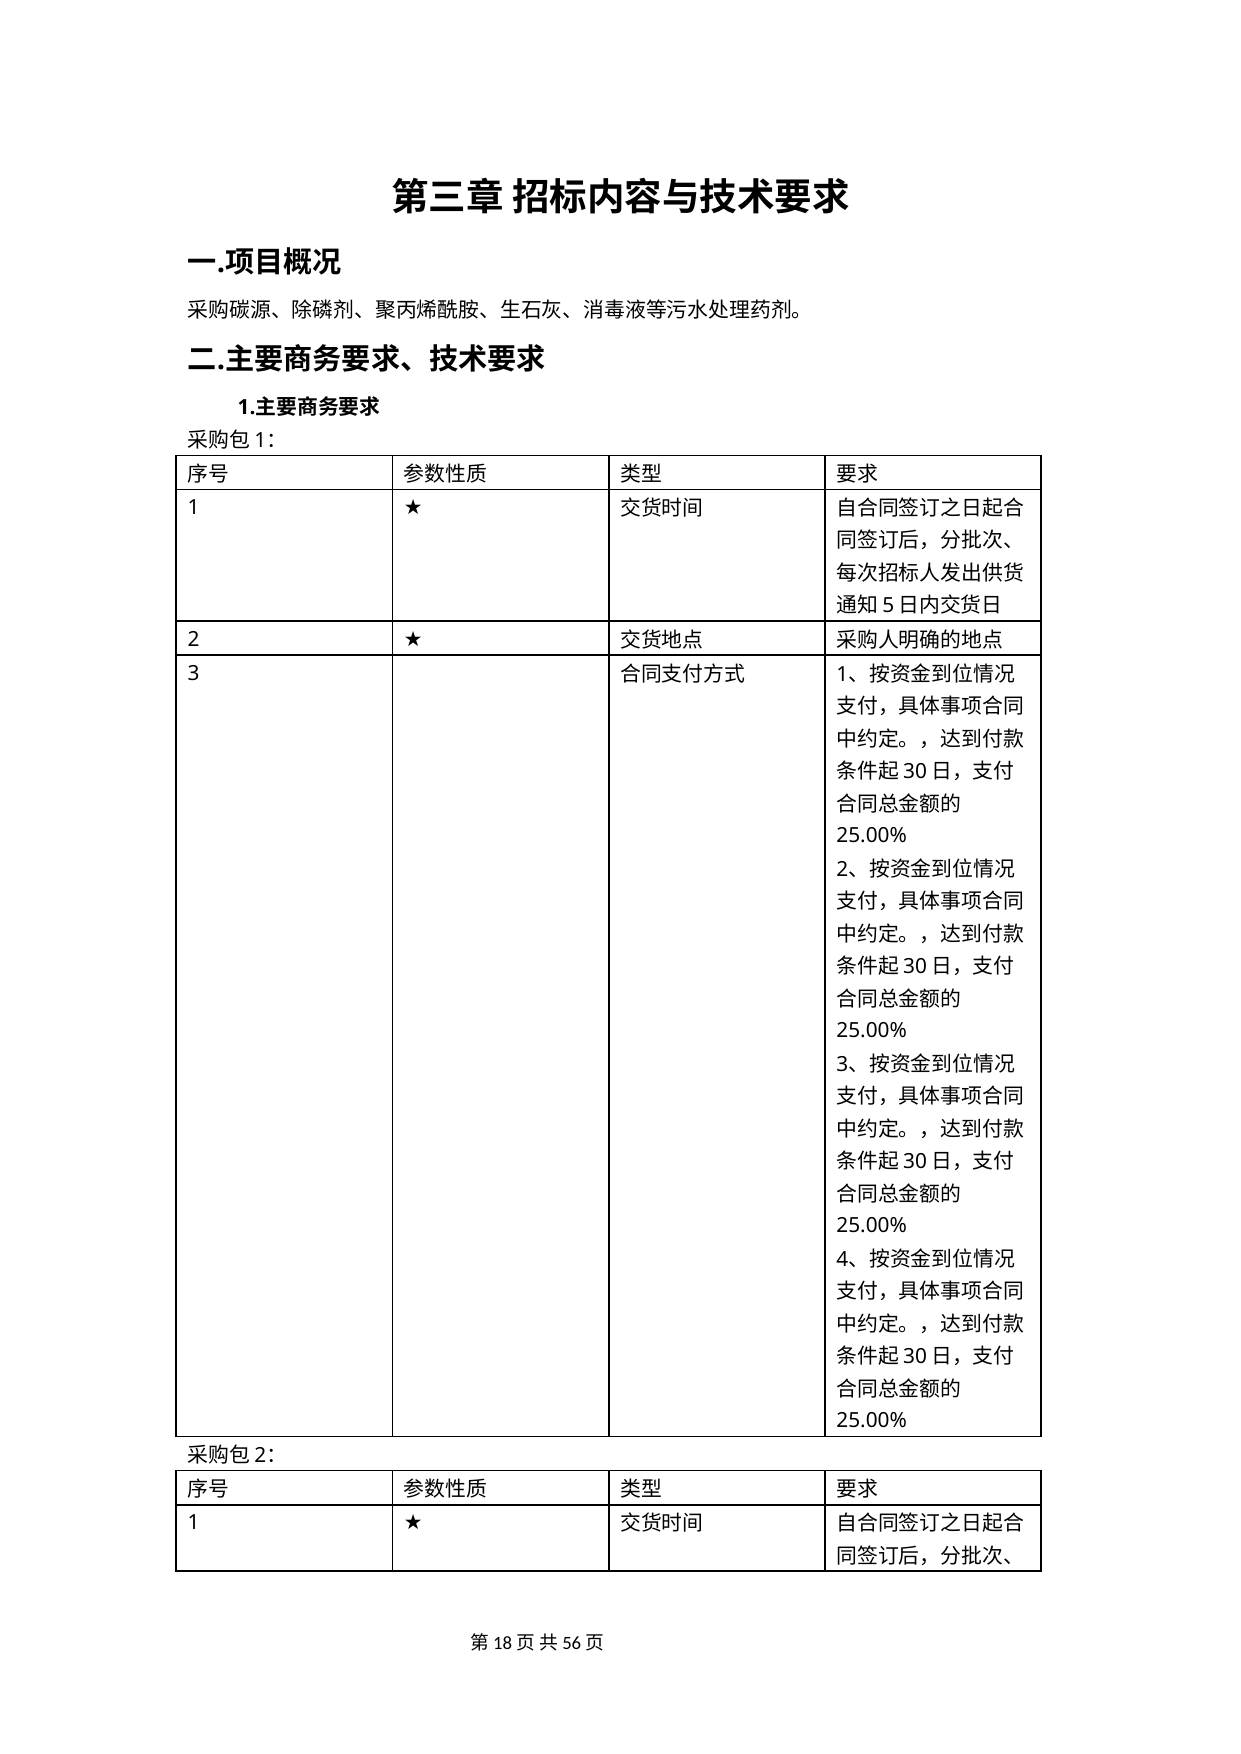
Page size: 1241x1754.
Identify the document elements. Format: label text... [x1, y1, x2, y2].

table_header 参数性质 [393, 1471, 608, 1504]
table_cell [826, 1506, 1040, 1570]
text 二.主要商务要求、技术要求 [187, 324, 1053, 389]
table_cell 2 [177, 622, 392, 654]
table_cell ★ [393, 490, 608, 620]
table_cell 合同支付方式 [610, 656, 824, 1436]
table_cell [393, 656, 608, 1436]
text 第三章 招标内容与技术要求 [187, 162, 1053, 227]
text 1.主要商务要求 [187, 389, 1053, 422]
text 采购包1： [187, 422, 1053, 454]
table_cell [826, 656, 1040, 1436]
text 采购碳源、除磷剂、聚丙烯酰胺、生石灰、消毒液等污水处理药剂。 [187, 292, 1053, 324]
text 一.项目概况 [187, 227, 1053, 292]
table_header 序号 [177, 456, 392, 488]
table_cell 采购人明确的地点 [826, 622, 1040, 654]
table_cell 交货时间 [610, 490, 824, 620]
table_cell 3 [177, 656, 392, 1436]
table_header 参数性质 [393, 456, 608, 488]
table_header 类型 [610, 1471, 824, 1504]
table_header 要求 [826, 456, 1040, 488]
table_header 序号 [177, 1471, 392, 1504]
table_header 类型 [610, 456, 824, 488]
table_cell 1 [177, 490, 392, 620]
table_cell ★ [393, 622, 608, 654]
table_cell ★ [393, 1506, 608, 1570]
table_cell 交货地点 [610, 622, 824, 654]
table_cell 自合同签订之日起合同签订后，分批次、每次招标人发出供货通知5日内交货日 [826, 490, 1040, 620]
table_cell 交货时间 [610, 1506, 824, 1570]
table_cell 1 [177, 1506, 392, 1570]
table_header 要求 [826, 1471, 1040, 1504]
text 采购包2： [187, 1437, 1053, 1470]
